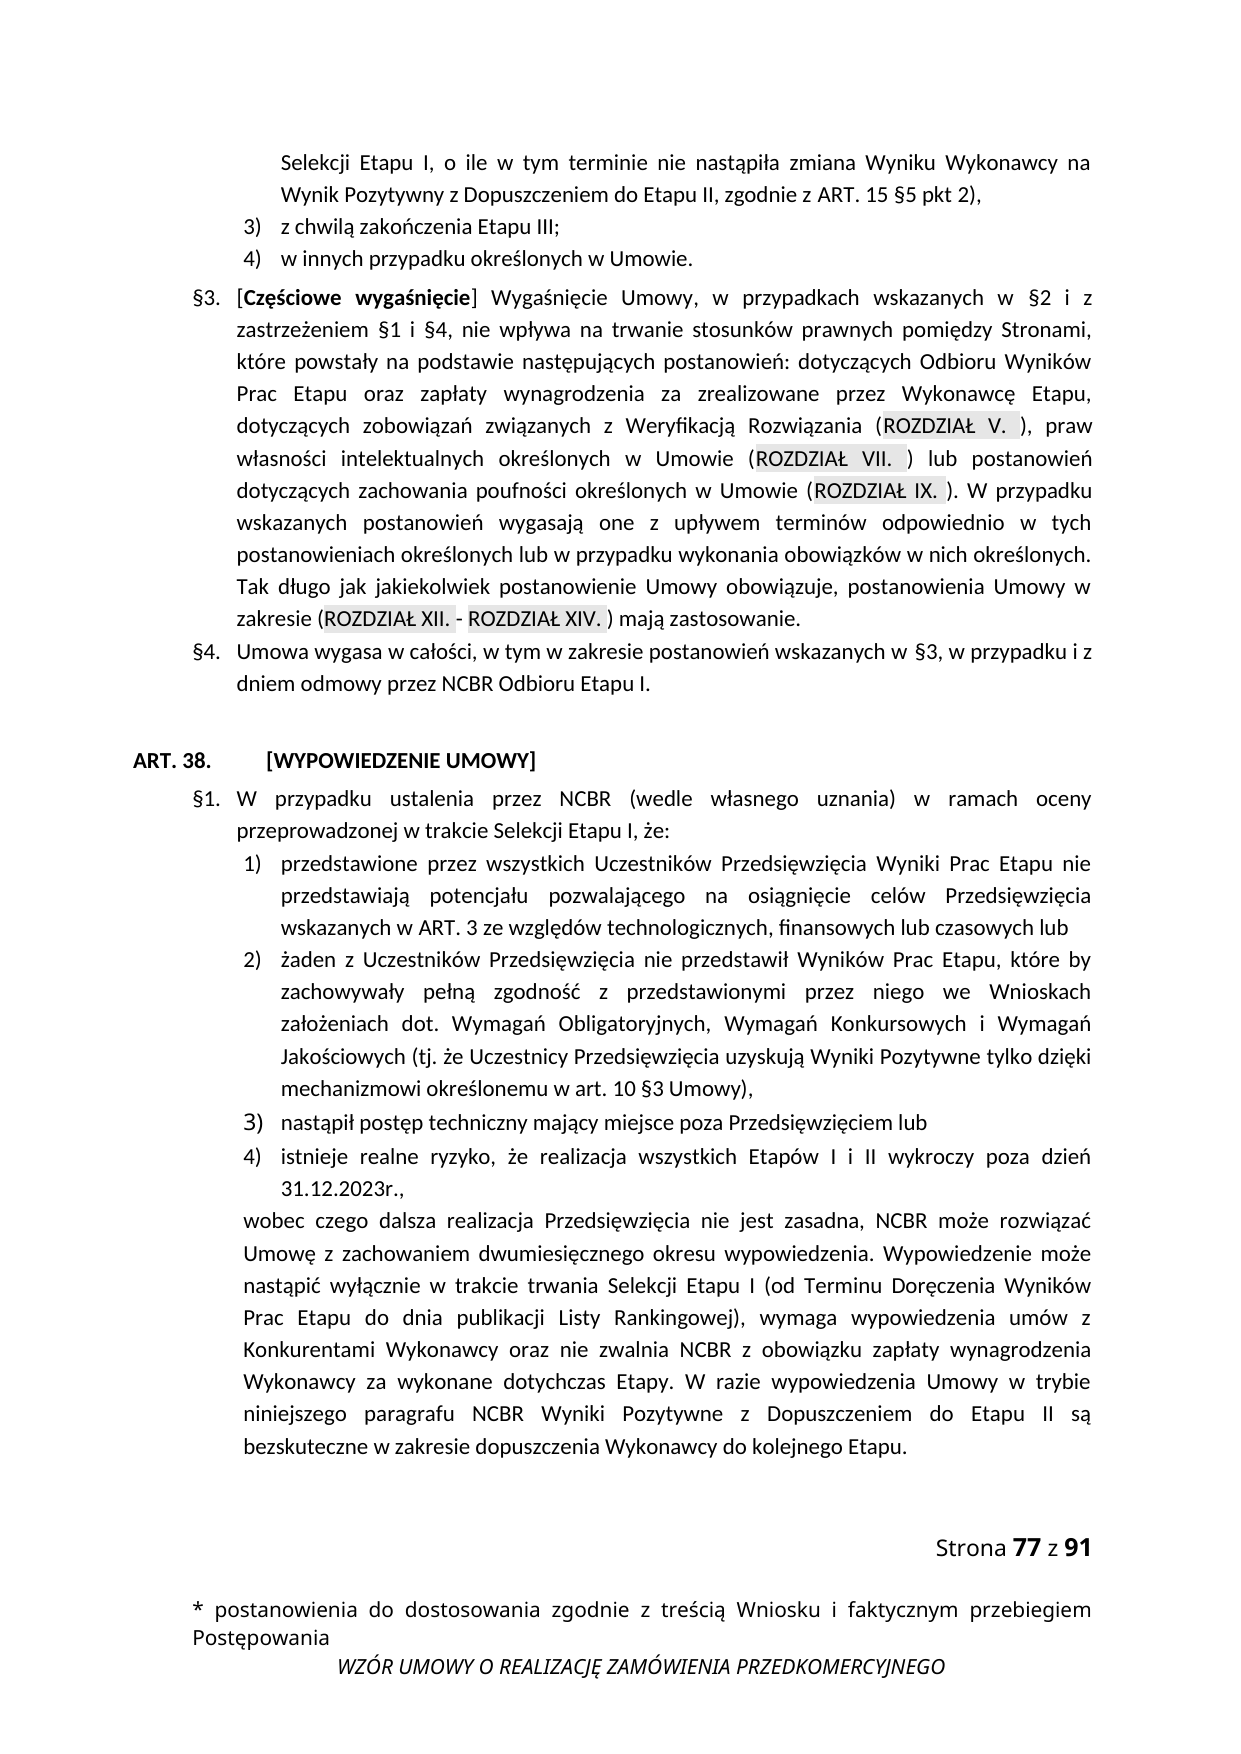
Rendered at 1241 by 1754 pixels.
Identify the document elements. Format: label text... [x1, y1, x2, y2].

list [Częściowe wygaśnięcie] Wygaśnięcie Umowy, w przypadkach wskazanych w §2 i z zastrzeżeniem §1 i §4, nie wpływa na trwanie stosunków prawnych pomiędzy Stronami, które powstały na podstawie następujących postanowień: dotyczących Odbioru Wyników Prac Etapu oraz zapłaty wynagrodzenia za zrealizowane przez Wykonawcę Etapu, dotyczących zobowiązań związanych z Weryfikacją Rozwiązania (ROZDZIAŁ V. ), praw własności intelektualnych określonych w Umowie (ROZDZIAŁ VII. ) lub postanowień dotyczących zachowania poufności określonych w Umowie (ROZDZIAŁ IX. ). W przypadku wskazanych postanowień wygasają one z upływem terminów odpowiednio w tych postanowieniach określonych lub w przypadku wykonania obowiązków w nich określonych. Tak długo jak jakiekolwiek postanowienie Umowy obowiązuje, postanowienia Umowy w zakresie (ROZDZIAŁ XII. - ROZDZIAŁ XIV. ) mają zastosowanie. [192, 283, 1093, 633]
list Umowa wygasa w całości, w tym w zakresie postanowień wskazanych w §3, w przypadku i z dniem odmowy przez NCBR Odbioru Etapu I. [192, 637, 1093, 697]
list nastąpił postęp techniczny mający miejsce poza Przedsięwzięciem lub [243, 1106, 1093, 1137]
list w innych przypadku określonych w Umowie. [243, 244, 1093, 272]
list W przypadku ustalenia przez NCBR (wedle własnego uznania) w ramach oceny przeprowadzonej w trakcie Selekcji Etapu I, że: [192, 784, 1093, 844]
list z chwilą zakończenia Etapu III; [243, 212, 1093, 240]
list przedstawione przez wszystkich Uczestników Przedsięwzięcia Wyniki Prac Etapu nie przedstawiają potencjału pozwalającego na osiągnięcie celów Przedsięwzięcia wskazanych w ART. 3 ze względów technologicznych, finansowych lub czasowych lub [243, 849, 1093, 941]
list istnieje realne ryzyko, że realizacja wszystkich Etapów I i II wykroczy poza dzień 31.12.2023r., [243, 1142, 1093, 1202]
text wobec czego dalsza realizacja Przedsięwzięcia nie jest zasadna, NCBR może rozwiązać Umowę z zachowaniem dwumiesięcznego okresu wypowiedzenia. Wypowiedzenie może nastąpić wyłącznie w trakcie trwania Selekcji Etapu I (od Terminu Doręczenia Wyników Prac Etapu do dnia publikacji Listy Rankingowej), wymaga wypowiedzenia umów z Konkurentami Wykonawcy oraz nie zwalnia NCBR z obowiązku zapłaty wynagrodzenia Wykonawcy za wykonane dotychczas Etapy. W razie wypowiedzenia Umowy w trybie niniejszego paragrafu NCBR Wyniki Pozytywne z Dopuszczeniem do Etapu II są bezskuteczne w zakresie dopuszczenia Wykonawcy do kolejnego Etapu. [243, 1206, 1093, 1460]
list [243, 148, 1093, 208]
subtitle [WYPOWIEDZENIE UMOWY] [133, 746, 1093, 774]
list żaden z Uczestników Przedsięwzięcia nie przedstawił Wyników Prac Etapu, które by zachowywały pełną zgodność z przedstawionymi przez niego we Wnioskach założeniach dot. Wymagań Obligatoryjnych, Wymagań Konkursowych i Wymagań Jakościowych (tj. że Uczestnicy Przedsięwzięcia uzyskują Wyniki Pozytywne tylko dzięki mechanizmowi określonemu w art. 10 §3 Umowy), [243, 945, 1093, 1102]
